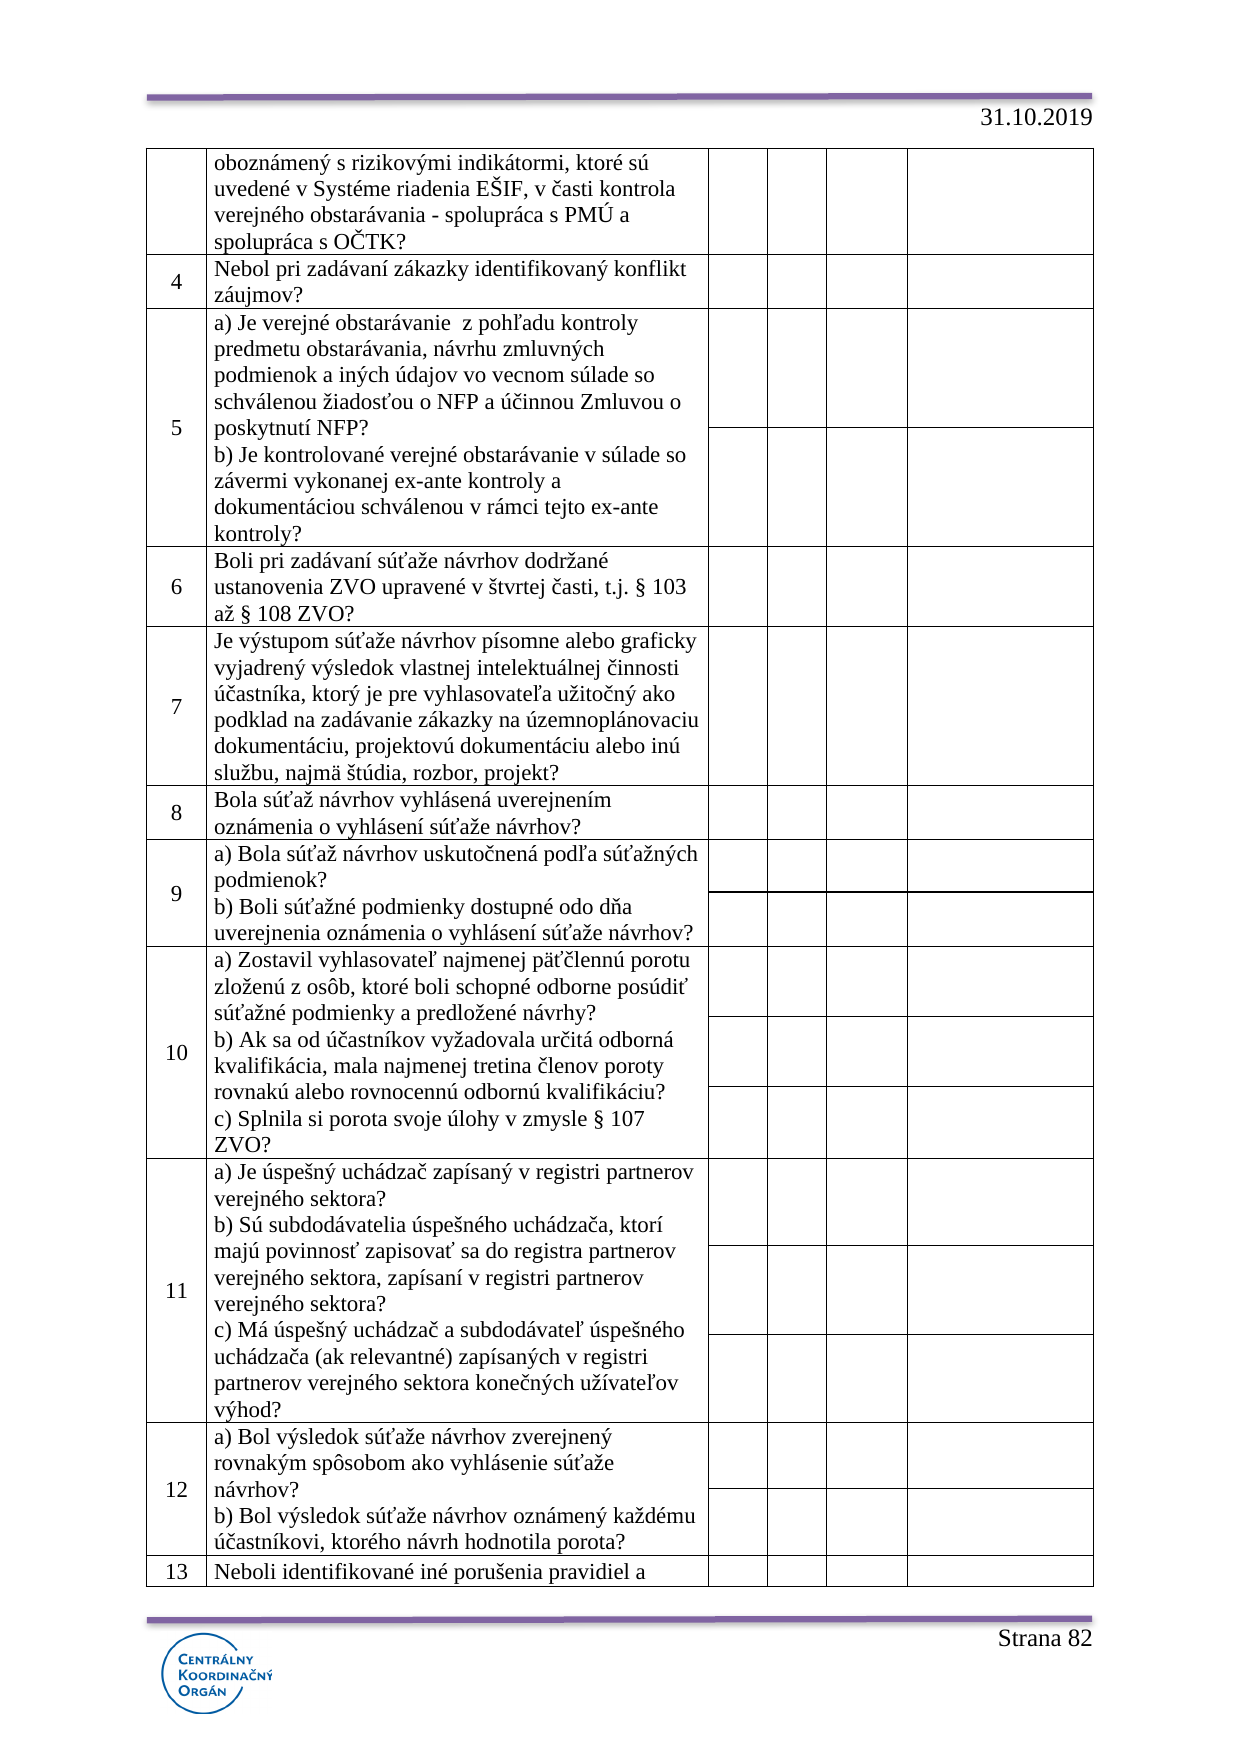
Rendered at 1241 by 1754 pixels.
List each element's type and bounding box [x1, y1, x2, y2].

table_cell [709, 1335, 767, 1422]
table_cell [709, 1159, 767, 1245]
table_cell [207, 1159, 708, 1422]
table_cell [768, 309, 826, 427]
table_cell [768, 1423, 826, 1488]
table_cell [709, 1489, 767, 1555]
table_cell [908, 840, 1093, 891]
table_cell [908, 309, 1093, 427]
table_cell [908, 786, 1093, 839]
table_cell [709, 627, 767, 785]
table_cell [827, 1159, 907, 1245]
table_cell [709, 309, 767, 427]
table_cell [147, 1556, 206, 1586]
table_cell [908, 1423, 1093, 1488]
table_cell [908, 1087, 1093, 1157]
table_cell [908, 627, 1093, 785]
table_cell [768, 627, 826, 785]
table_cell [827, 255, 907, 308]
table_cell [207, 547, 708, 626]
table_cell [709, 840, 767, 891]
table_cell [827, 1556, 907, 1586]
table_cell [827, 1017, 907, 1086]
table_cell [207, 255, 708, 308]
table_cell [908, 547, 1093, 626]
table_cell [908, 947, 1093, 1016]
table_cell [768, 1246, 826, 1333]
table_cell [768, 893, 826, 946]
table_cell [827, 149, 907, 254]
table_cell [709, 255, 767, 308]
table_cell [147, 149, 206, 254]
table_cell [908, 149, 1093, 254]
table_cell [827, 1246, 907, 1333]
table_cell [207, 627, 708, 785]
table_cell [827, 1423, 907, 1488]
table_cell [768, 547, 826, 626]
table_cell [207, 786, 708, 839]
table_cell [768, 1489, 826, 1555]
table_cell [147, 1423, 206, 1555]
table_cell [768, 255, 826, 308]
picture [159, 1631, 272, 1713]
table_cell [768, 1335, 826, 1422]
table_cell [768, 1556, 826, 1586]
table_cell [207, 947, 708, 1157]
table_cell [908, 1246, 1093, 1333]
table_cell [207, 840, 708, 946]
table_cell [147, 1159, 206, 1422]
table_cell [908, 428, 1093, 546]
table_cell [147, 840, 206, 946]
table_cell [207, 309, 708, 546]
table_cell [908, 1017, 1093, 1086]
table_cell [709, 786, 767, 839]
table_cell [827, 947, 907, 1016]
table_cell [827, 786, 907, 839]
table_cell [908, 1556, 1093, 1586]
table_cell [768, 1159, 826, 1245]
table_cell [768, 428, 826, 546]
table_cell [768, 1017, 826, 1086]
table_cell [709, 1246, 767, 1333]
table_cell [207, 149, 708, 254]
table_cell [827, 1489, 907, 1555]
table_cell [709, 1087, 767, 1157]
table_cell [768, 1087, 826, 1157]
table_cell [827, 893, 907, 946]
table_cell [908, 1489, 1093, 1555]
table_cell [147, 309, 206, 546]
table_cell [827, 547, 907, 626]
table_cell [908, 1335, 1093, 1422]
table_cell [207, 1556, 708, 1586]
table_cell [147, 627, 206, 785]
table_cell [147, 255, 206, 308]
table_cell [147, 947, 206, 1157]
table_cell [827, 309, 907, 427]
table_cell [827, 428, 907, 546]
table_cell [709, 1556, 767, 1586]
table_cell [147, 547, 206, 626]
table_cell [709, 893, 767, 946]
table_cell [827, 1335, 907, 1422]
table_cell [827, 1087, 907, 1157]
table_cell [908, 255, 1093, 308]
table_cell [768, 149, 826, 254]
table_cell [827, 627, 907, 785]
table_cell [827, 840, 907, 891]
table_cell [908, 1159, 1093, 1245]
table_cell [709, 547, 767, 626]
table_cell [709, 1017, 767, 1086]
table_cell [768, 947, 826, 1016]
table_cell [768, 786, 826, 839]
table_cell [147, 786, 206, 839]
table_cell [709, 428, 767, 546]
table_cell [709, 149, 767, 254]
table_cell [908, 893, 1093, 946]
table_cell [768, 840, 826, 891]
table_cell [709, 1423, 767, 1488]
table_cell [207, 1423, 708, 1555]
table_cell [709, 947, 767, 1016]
